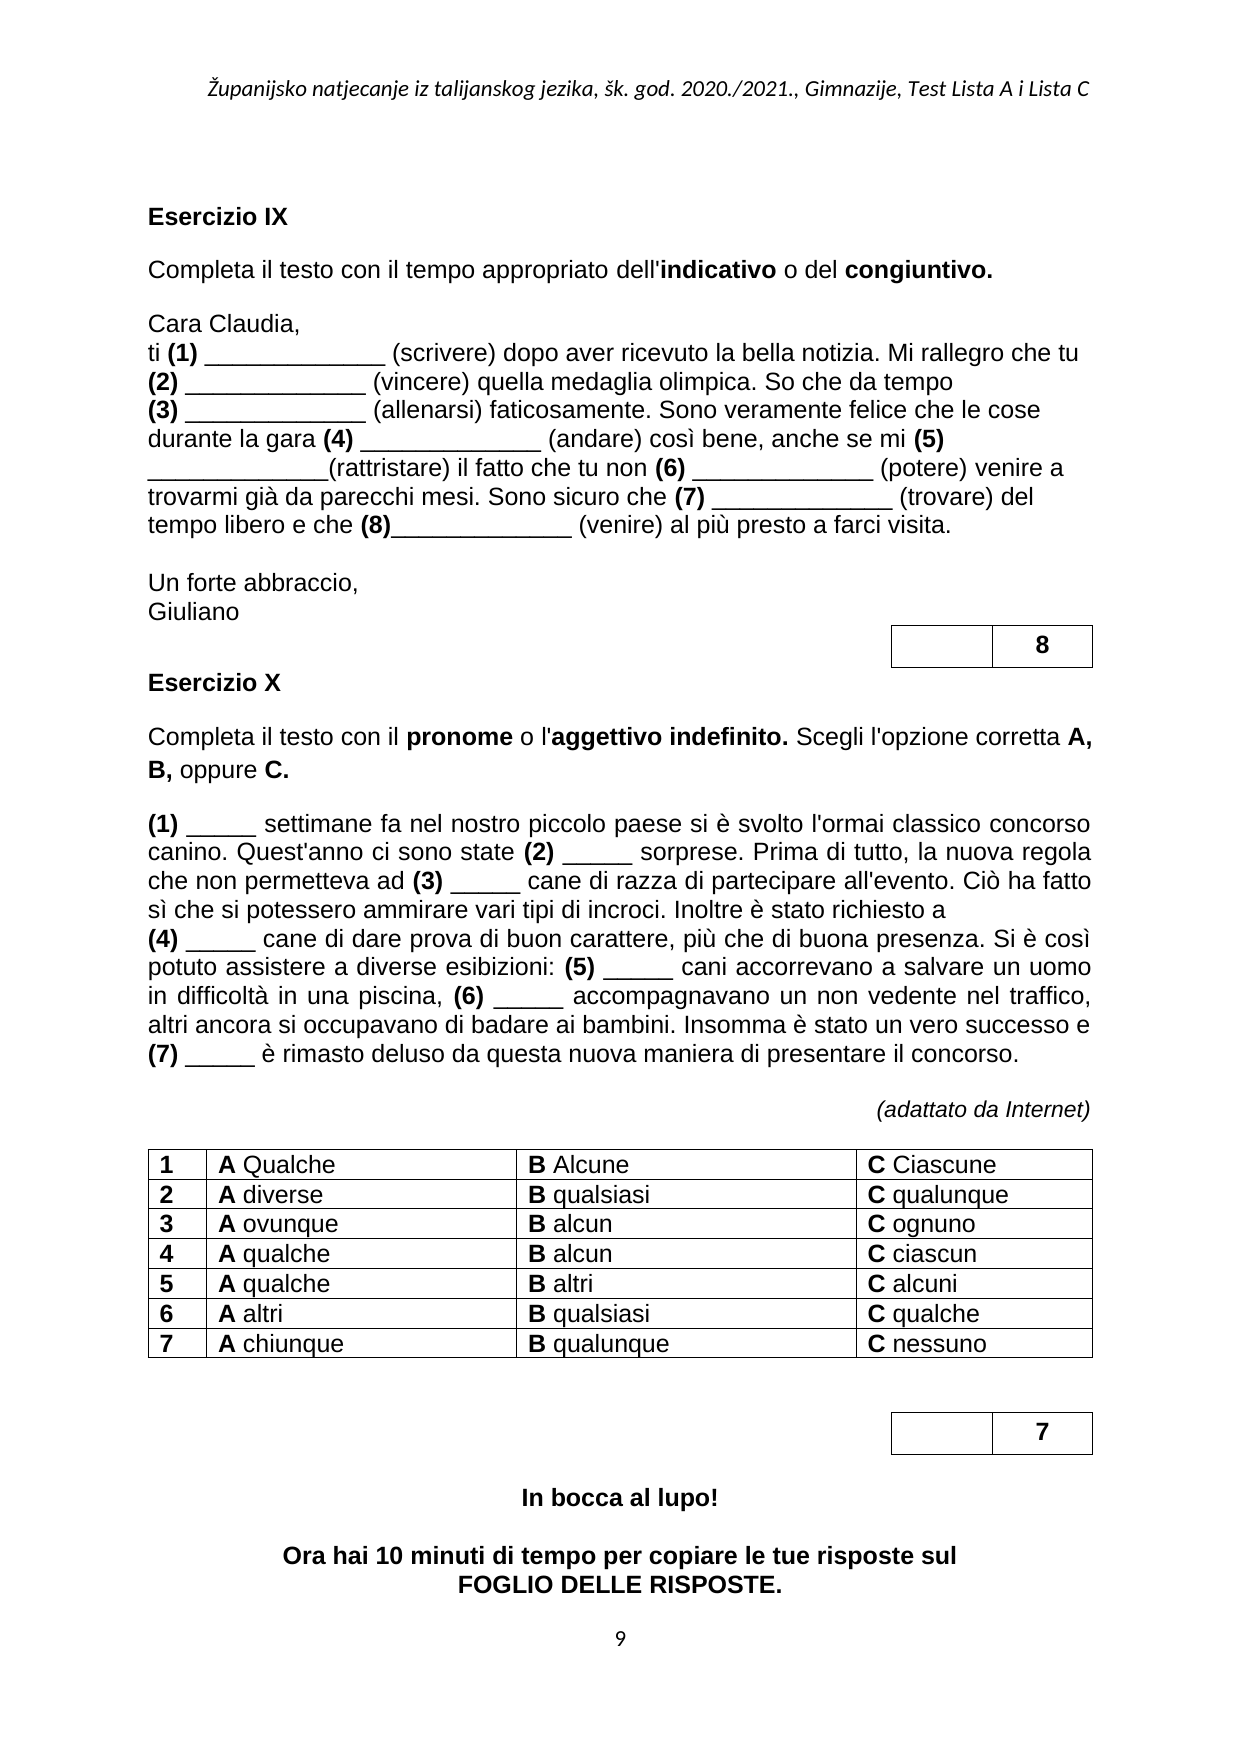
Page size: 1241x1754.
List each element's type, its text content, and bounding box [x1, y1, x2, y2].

table_cell B alcun [517, 1209, 856, 1238]
table_header 1 [149, 1150, 206, 1178]
text (3) _____________ (allenarsi) faticosamente. Sono veramente felice che le cose durante la gara (4) _____________ (andare) così bene, anche se mi (5) _____________(rattristare) il fatto che tu non (6) _____________ (potere) venire a trovarmi già da parecchi mesi. Sono sicuro che (7) _____________ (trovare) del tempo libero e che (8)_____________ (venire) al più presto a farci visita. [148, 395, 1093, 539]
text Cara Claudia, ti (1) _____________ (scrivere) dopo aver ricevuto la bella notizia. Mi rallegro che tu (2) _____________ (vincere) quella medaglia olimpica. So che da tempo [148, 309, 1093, 395]
table_cell C qualche [857, 1299, 1092, 1327]
text FOGLIO DELLE RISPOSTE. [148, 1569, 1093, 1598]
table_cell A qualche [207, 1239, 516, 1268]
text Esercizio X [148, 668, 1093, 697]
table_cell B altri [517, 1269, 856, 1298]
table_header [892, 626, 992, 667]
table_cell B qualsiasi [517, 1299, 856, 1327]
table_cell 5 [149, 1269, 206, 1298]
table_cell C ognuno [857, 1209, 1092, 1238]
table_cell 3 [149, 1209, 206, 1238]
table_cell C ciascun [857, 1239, 1092, 1268]
table_cell 2 [149, 1180, 206, 1208]
text (4) _____ cane di dare prova di buon carattere, più che di buona presenza. Si è così potuto assistere a diverse esibizioni: (5) _____ cani accorrevano a salvare un uomo in difficoltà in una piscina, (6) _____ accompagnavano un non vedente nel traffico, altri ancora si occupavano di badare ai bambini. Insomma è stato un vero successo e (7) _____ è rimasto deluso da questa nuova maniera di presentare il concorso. [148, 923, 1093, 1067]
table_cell C nessuno [857, 1329, 1092, 1357]
text Completa il testo con il tempo appropriato dell'indicativo o del congiuntivo. [148, 255, 1093, 284]
table_header 8 [993, 626, 1092, 667]
table_header [892, 1413, 992, 1453]
table_cell 7 [149, 1329, 206, 1357]
table_cell B qualunque [517, 1329, 856, 1357]
table_cell A qualche [207, 1269, 516, 1298]
text Un forte abbraccio, Giuliano [148, 568, 1093, 625]
table_cell A chiunque [207, 1329, 516, 1357]
table_cell B qualsiasi [517, 1180, 856, 1208]
table_cell 6 [149, 1299, 206, 1327]
table_cell A altri [207, 1299, 516, 1327]
text Esercizio IX [148, 201, 1093, 230]
text (adattato da Internet) [148, 1096, 1093, 1122]
table_cell C qualunque [857, 1180, 1092, 1208]
table_cell B alcun [517, 1239, 856, 1268]
table_cell C alcuni [857, 1269, 1092, 1298]
text Ora hai 10 minuti di tempo per copiare le tue risposte sul [148, 1541, 1093, 1569]
text In bocca al lupo! [148, 1483, 1093, 1512]
table_header 7 [993, 1413, 1092, 1453]
table_header A Qualche [207, 1150, 516, 1178]
text Completa il testo con il pronome o l'aggettivo indefinito. Scegli l'opzione corretta A, B, oppure C. [148, 722, 1093, 783]
text (1) _____ settimane fa nel nostro piccolo paese si è svolto l'ormai classico concorso canino. Quest'anno ci sono state (2) _____ sorprese. Prima di tutto, la nuova regola che non permetteva ad (3) _____ cane di razza di partecipare all'evento. Ciò ha fatto sì che si potessero ammirare vari tipi di incroci. Inoltre è stato richiesto a [148, 808, 1093, 923]
table_cell A ovunque [207, 1209, 516, 1238]
table_cell A diverse [207, 1180, 516, 1208]
table_cell 4 [149, 1239, 206, 1268]
table_header B Alcune [517, 1150, 856, 1178]
table_header C Ciascune [857, 1150, 1092, 1178]
